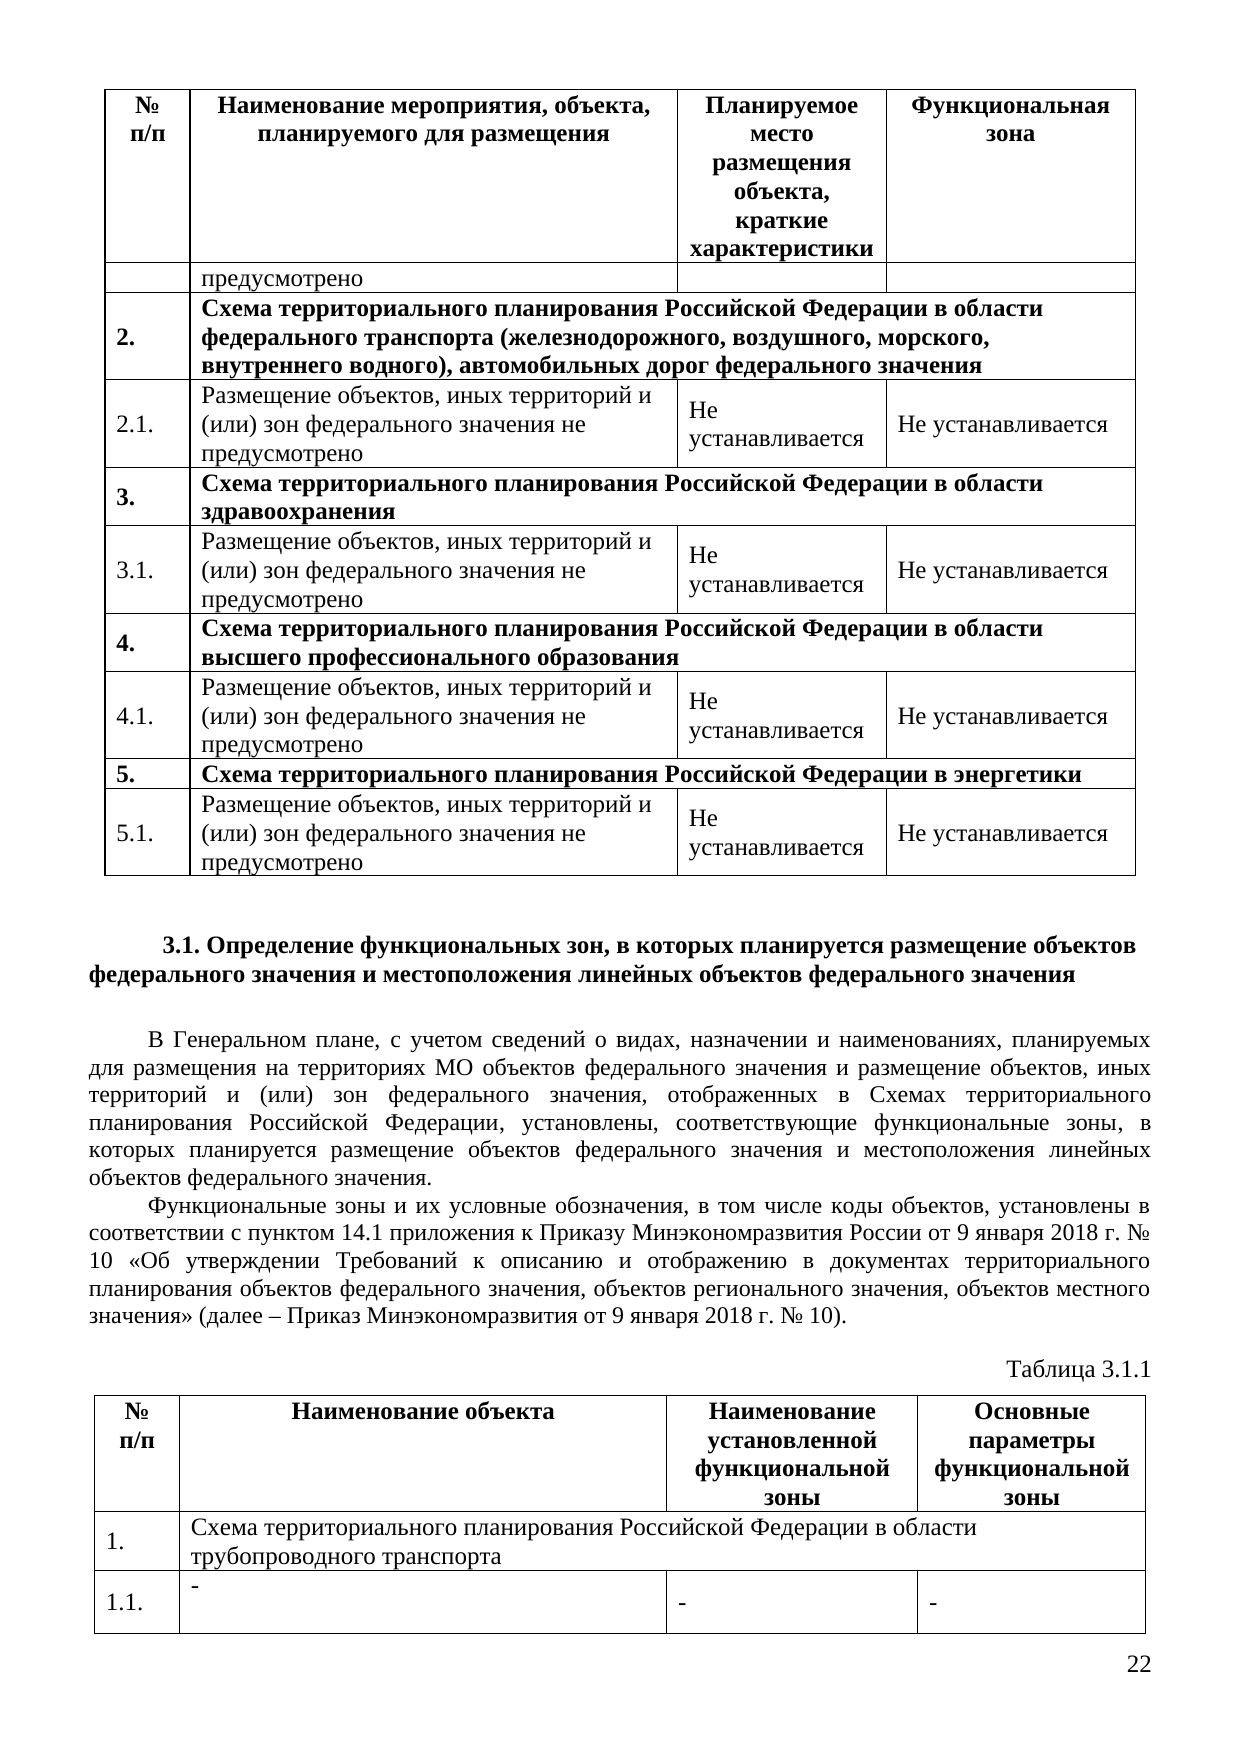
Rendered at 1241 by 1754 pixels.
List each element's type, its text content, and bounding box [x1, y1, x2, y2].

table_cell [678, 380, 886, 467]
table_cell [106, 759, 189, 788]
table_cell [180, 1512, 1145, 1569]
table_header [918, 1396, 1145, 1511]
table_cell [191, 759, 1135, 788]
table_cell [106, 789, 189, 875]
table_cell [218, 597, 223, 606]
subtitle Таблица 3.1.1 [89, 1354, 1152, 1382]
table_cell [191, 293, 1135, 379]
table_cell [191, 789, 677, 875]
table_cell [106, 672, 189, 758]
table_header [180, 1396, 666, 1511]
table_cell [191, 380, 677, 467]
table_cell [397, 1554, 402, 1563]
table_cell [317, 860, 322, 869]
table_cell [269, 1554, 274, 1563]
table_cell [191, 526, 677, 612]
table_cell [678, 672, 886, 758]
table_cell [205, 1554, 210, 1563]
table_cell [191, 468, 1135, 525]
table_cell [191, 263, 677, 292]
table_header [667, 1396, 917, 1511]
text Функциональные зоны и их условные обозначения, в том числе коды объектов, установлены в соответствии с пунктом 14.1 приложения к Приказу Минэкономразвития России от 9 января 2018 г. № 10 «Об утверждении Требований к описанию и отображению в документах территориального планирования объектов федерального значения, объектов регионального значения, объектов местного значения» (далее – Приказ Минэкономразвития от 9 января 2018 г. № 10). [89, 1191, 1152, 1329]
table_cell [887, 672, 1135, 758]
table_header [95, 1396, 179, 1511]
subtitle 3.1. Определение функциональных зон, в которых планируется размещение объектов федерального значения и местоположения линейных объектов федерального значения [89, 930, 1152, 988]
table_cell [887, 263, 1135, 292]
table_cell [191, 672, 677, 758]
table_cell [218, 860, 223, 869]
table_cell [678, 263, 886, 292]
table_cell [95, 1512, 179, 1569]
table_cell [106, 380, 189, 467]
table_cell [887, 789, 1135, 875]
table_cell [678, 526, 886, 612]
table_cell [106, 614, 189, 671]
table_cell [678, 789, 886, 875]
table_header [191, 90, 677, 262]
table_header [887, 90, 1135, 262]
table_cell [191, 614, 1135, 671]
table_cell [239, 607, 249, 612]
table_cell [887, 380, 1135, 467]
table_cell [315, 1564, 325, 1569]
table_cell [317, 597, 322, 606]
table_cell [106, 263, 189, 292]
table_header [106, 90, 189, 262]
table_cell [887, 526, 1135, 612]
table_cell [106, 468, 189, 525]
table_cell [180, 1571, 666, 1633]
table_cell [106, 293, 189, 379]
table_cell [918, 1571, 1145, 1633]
text В Генеральном плане, с учетом сведений о видах, назначении и наименованиях, планируемых для размещения на территориях МО объектов федерального значения и размещение объектов, иных территорий и (или) зон федерального значения, отображенных в Схемах территориального планирования Российской Федерации, установлены, соответствующие функциональные зоны, в которых планируется размещение объектов федерального значения и местоположения линейных объектов федерального значения. [89, 1025, 1152, 1191]
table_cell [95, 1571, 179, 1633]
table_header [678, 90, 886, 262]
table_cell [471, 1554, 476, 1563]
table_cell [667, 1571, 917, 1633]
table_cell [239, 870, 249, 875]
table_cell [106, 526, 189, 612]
